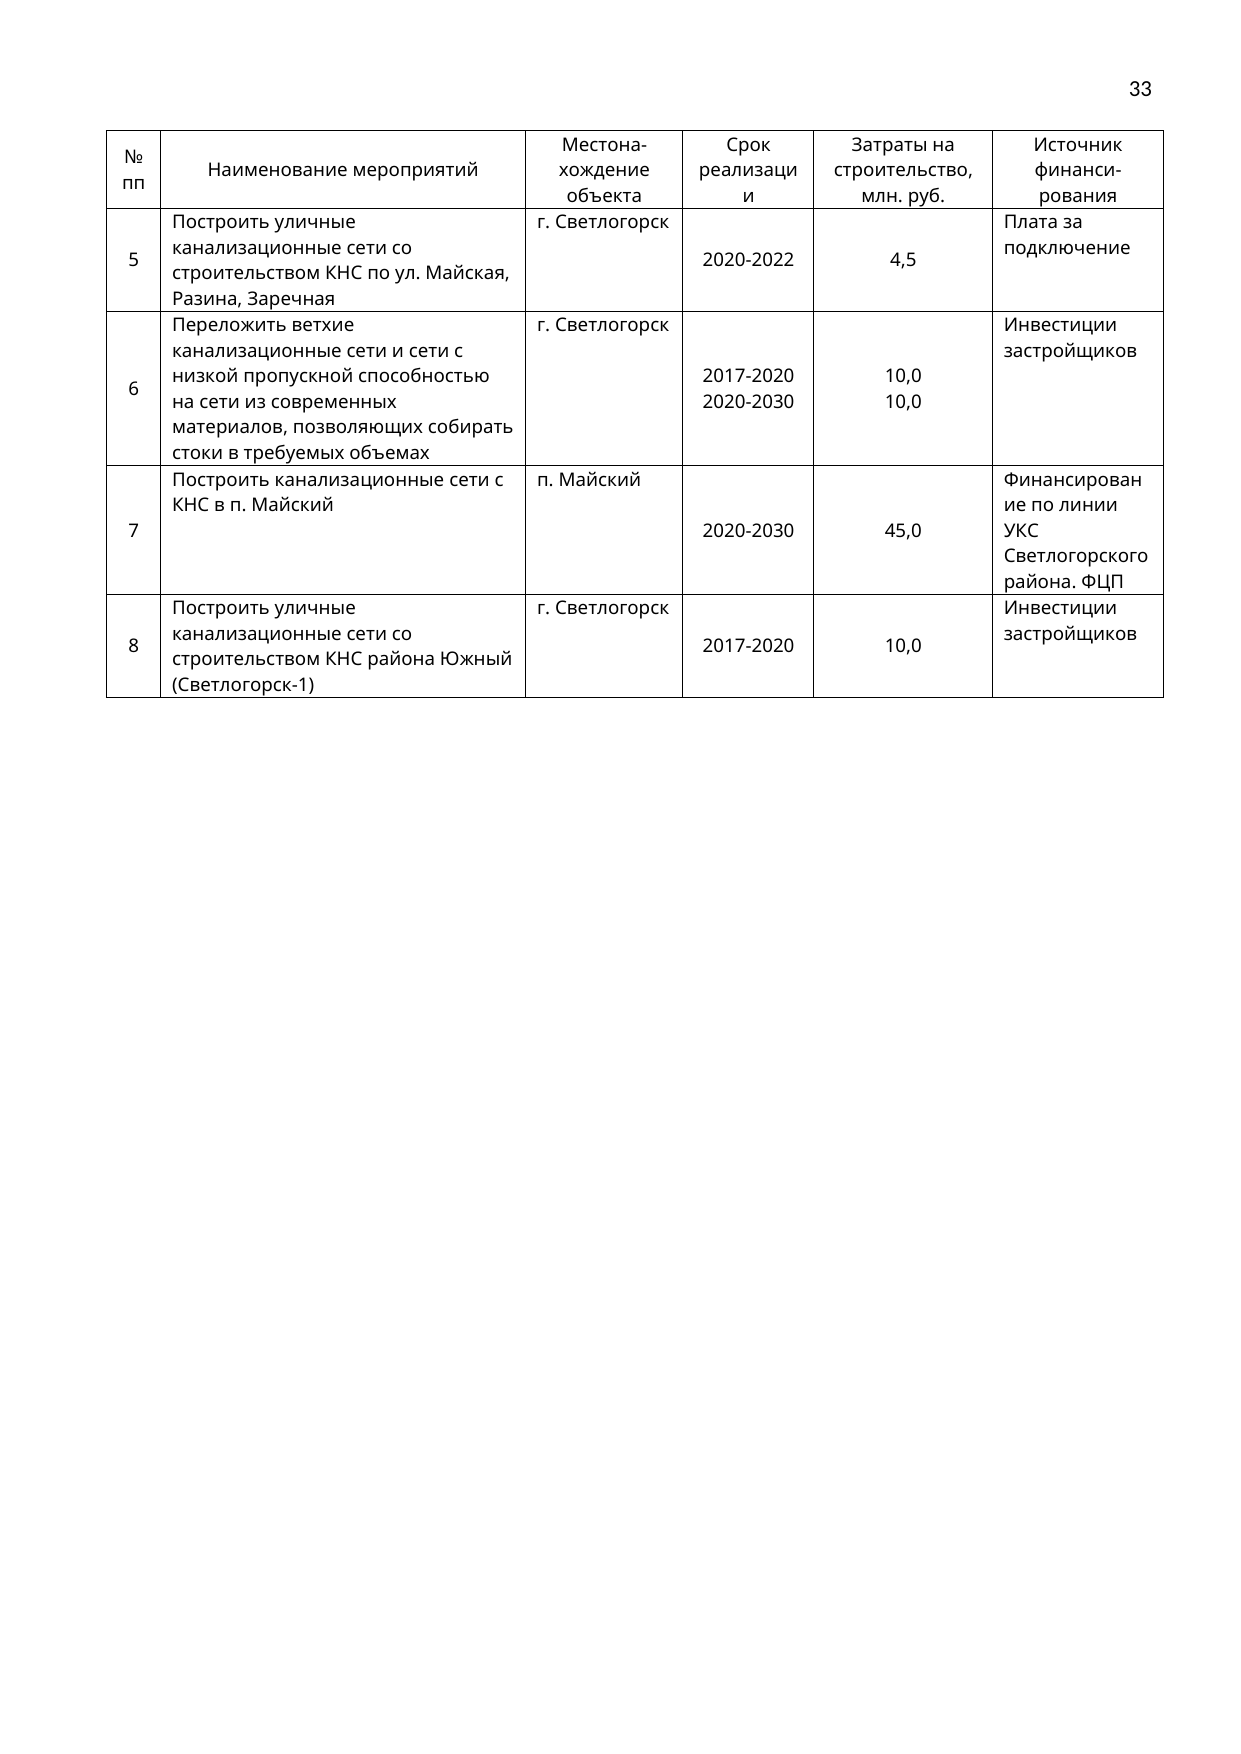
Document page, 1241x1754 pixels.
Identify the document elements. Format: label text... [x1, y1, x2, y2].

table_cell 45,0 [814, 466, 992, 593]
table_cell 6 [107, 312, 160, 465]
table_cell Переложить ветхие канализационные сети и сети с низкой пропускной способностью на сети из современных материалов, позволяющих собирать стоки в требуемых объемах [161, 312, 525, 465]
table_cell Построить канализационные сети с КНС в п. Майский [161, 466, 525, 593]
table_cell Построить уличные канализационные сети со строительством КНС по ул. Майская, Разина, Заречная [161, 209, 525, 311]
table_cell 2020-2022 [683, 209, 813, 311]
table_cell Инвестиции застройщиков [993, 595, 1163, 697]
table_header Источник финанси-рования [993, 131, 1163, 207]
table_header Затраты на строительство, млн. руб. [814, 131, 992, 207]
table_cell 2017-2020 [683, 595, 813, 697]
table_cell 5 [107, 209, 160, 311]
table_cell г. Светлогорск [526, 312, 682, 465]
table_cell 2020-2030 [683, 466, 813, 593]
table_cell г. Светлогорск [526, 595, 682, 697]
table_header № пп [107, 131, 160, 207]
table_header Наименование мероприятий [161, 131, 525, 207]
table_cell 7 [107, 466, 160, 593]
table_cell 10,0 10,0 [814, 312, 992, 465]
table_cell Инвестиции застройщиков [993, 312, 1163, 465]
table_cell 10,0 [814, 595, 992, 697]
table_cell Финансирование по линии УКС Светлогорского района. ФЦП [993, 466, 1163, 593]
table_cell Плата за подключение [993, 209, 1163, 311]
table_cell Построить уличные канализационные сети со строительством КНС района Южный (Светлогорск-1) [161, 595, 525, 697]
table_cell 8 [107, 595, 160, 697]
table_cell п. Майский [526, 466, 682, 593]
table_cell г. Светлогорск [526, 209, 682, 311]
table_header Местона-хождение объекта [526, 131, 682, 207]
table_cell 4,5 [814, 209, 992, 311]
table_cell 2017-2020 2020-2030 [683, 312, 813, 465]
table_header Срок реализации [683, 131, 813, 207]
